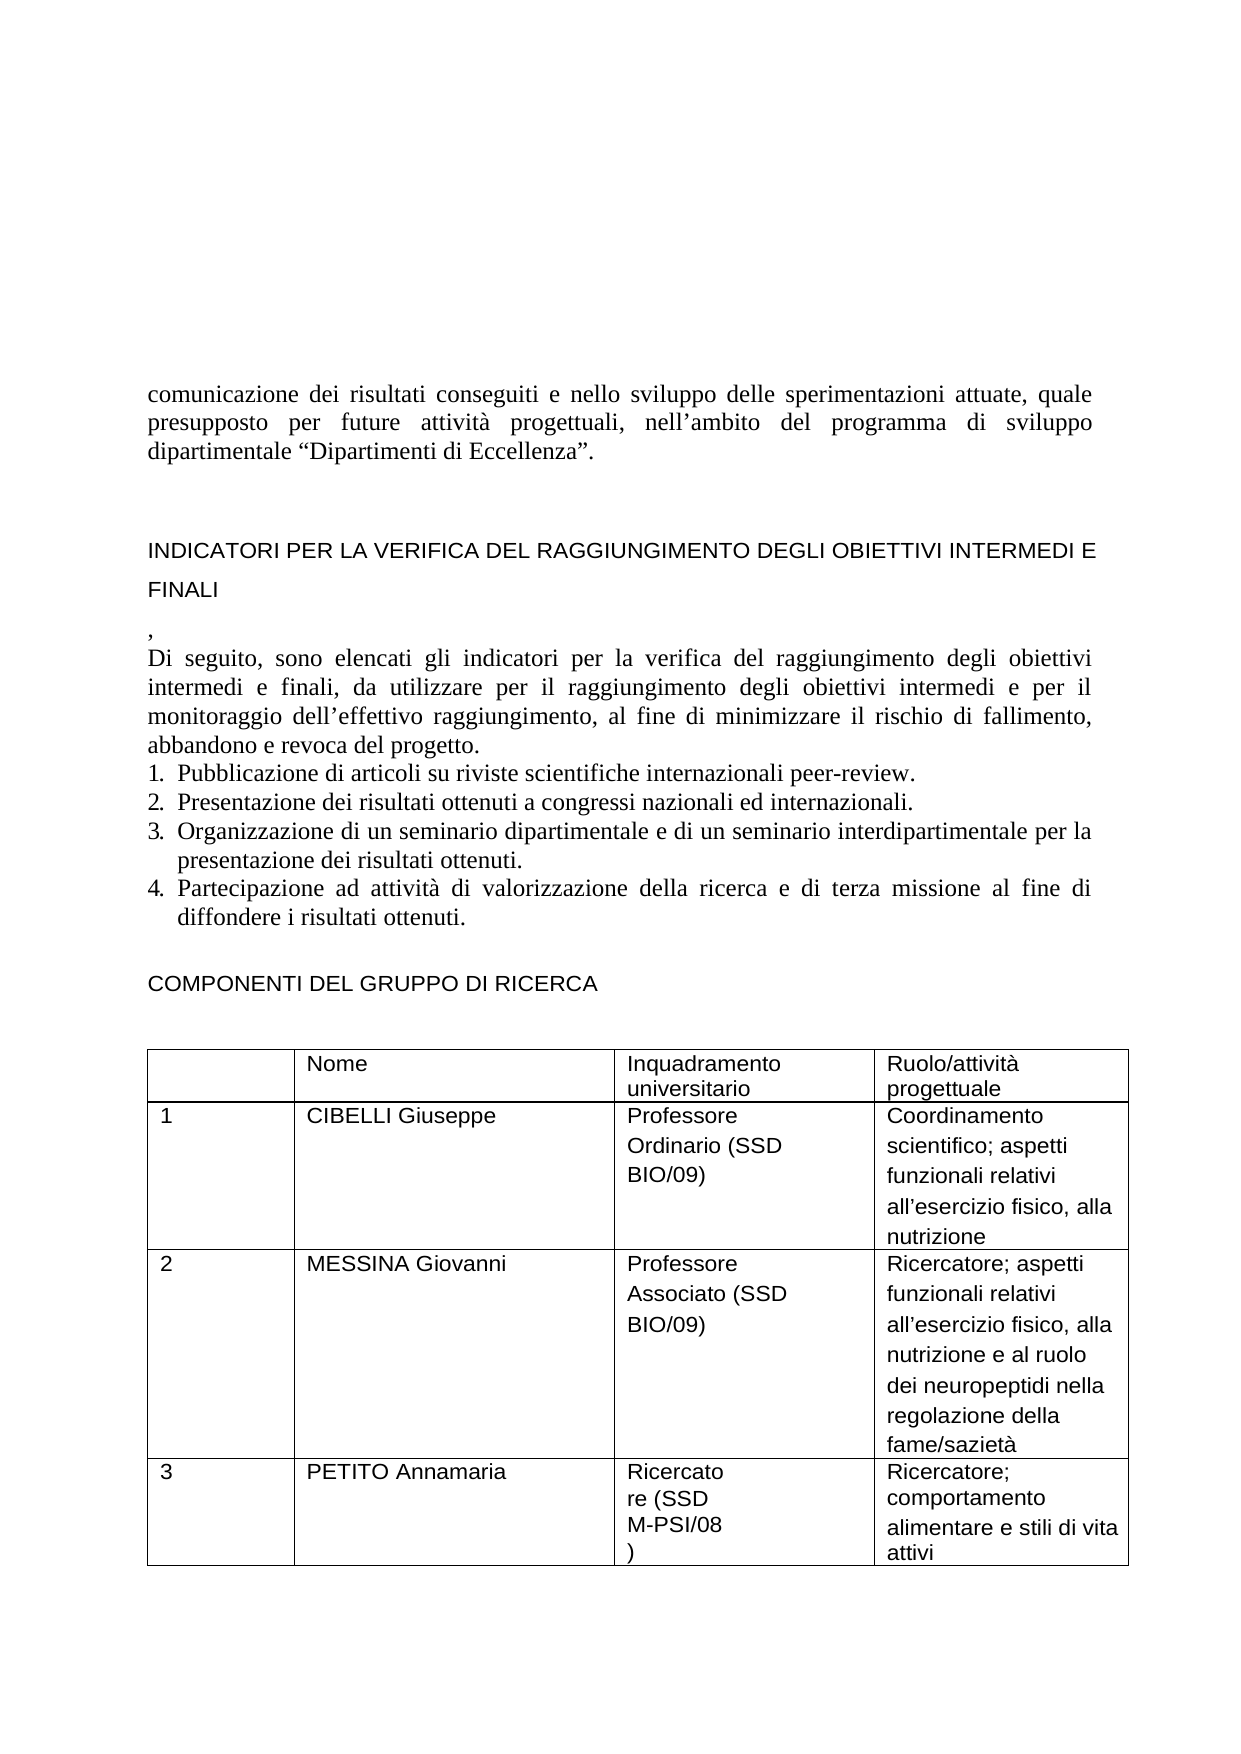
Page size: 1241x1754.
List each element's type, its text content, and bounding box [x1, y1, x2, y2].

table_cell Ricercatore (SSD M-PSI/08) [615, 1459, 874, 1565]
table_header Nome [295, 1050, 614, 1101]
table_cell PETITO Annamaria [295, 1459, 614, 1565]
table_cell MESSINA Giovanni [295, 1250, 614, 1458]
table_cell 2 [148, 1250, 294, 1458]
text COMPONENTI DEL GRUPPO DI RICERCA [147, 970, 1167, 996]
text , [147, 616, 1167, 643]
text comunicazione dei risultati conseguiti e nello sviluppo delle sperimentazioni attuate, quale presupposto per future attività progettuali, nell’ambito del programma di sviluppo dipartimentale “Dipartimenti di Eccellenza”. [147, 379, 1093, 465]
list Presentazione dei risultati ottenuti a congressi nazionali ed internazionali. [147, 787, 1167, 816]
table_cell Coordinamento scientifico; aspetti funzionali relativi all’esercizio fisico, alla nutrizione [875, 1103, 1128, 1249]
table_cell 3 [148, 1459, 294, 1565]
text Di seguito, sono elencati gli indicatori per la verifica del raggiungimento degli obiettivi intermedi e finali, da utilizzare per il raggiungimento degli obiettivi intermedi e per il monitoraggio dell’effettivo raggiungimento, al fine di minimizzare il rischio di fallimento, abbandono e revoca del progetto. [147, 643, 1093, 758]
table_header [148, 1050, 294, 1101]
table_cell CIBELLI Giuseppe [295, 1103, 614, 1249]
table_header Ruolo/attività progettuale [875, 1050, 1128, 1101]
text INDICATORI PER LA VERIFICA DEL RAGGIUNGIMENTO DEGLI OBIETTIVI INTERMEDI E FINALI [147, 538, 1102, 602]
list Partecipazione ad attività di valorizzazione della ricerca e di terza missione al fine di diffondere i risultati ottenuti. [147, 873, 1093, 931]
list Pubblicazione di articoli su riviste scientifiche internazionali peer-review. [147, 758, 1167, 787]
table_cell Professore Associato (SSD BIO/09) [615, 1250, 874, 1458]
table_cell Professore Ordinario (SSD BIO/09) [615, 1103, 874, 1249]
table_cell Ricercatore; comportamento alimentare e stili di vita attivi [875, 1459, 1128, 1565]
table_cell Ricercatore; aspetti funzionali relativi all’esercizio fisico, alla nutrizione e al ruolo dei neuropeptidi nella regolazione della fame/sazietà [875, 1250, 1128, 1458]
table_header Inquadramento universitario [615, 1050, 874, 1101]
table_cell 1 [148, 1103, 294, 1249]
list Organizzazione di un seminario dipartimentale e di un seminario interdipartimentale per la presentazione dei risultati ottenuti. [147, 816, 1093, 873]
